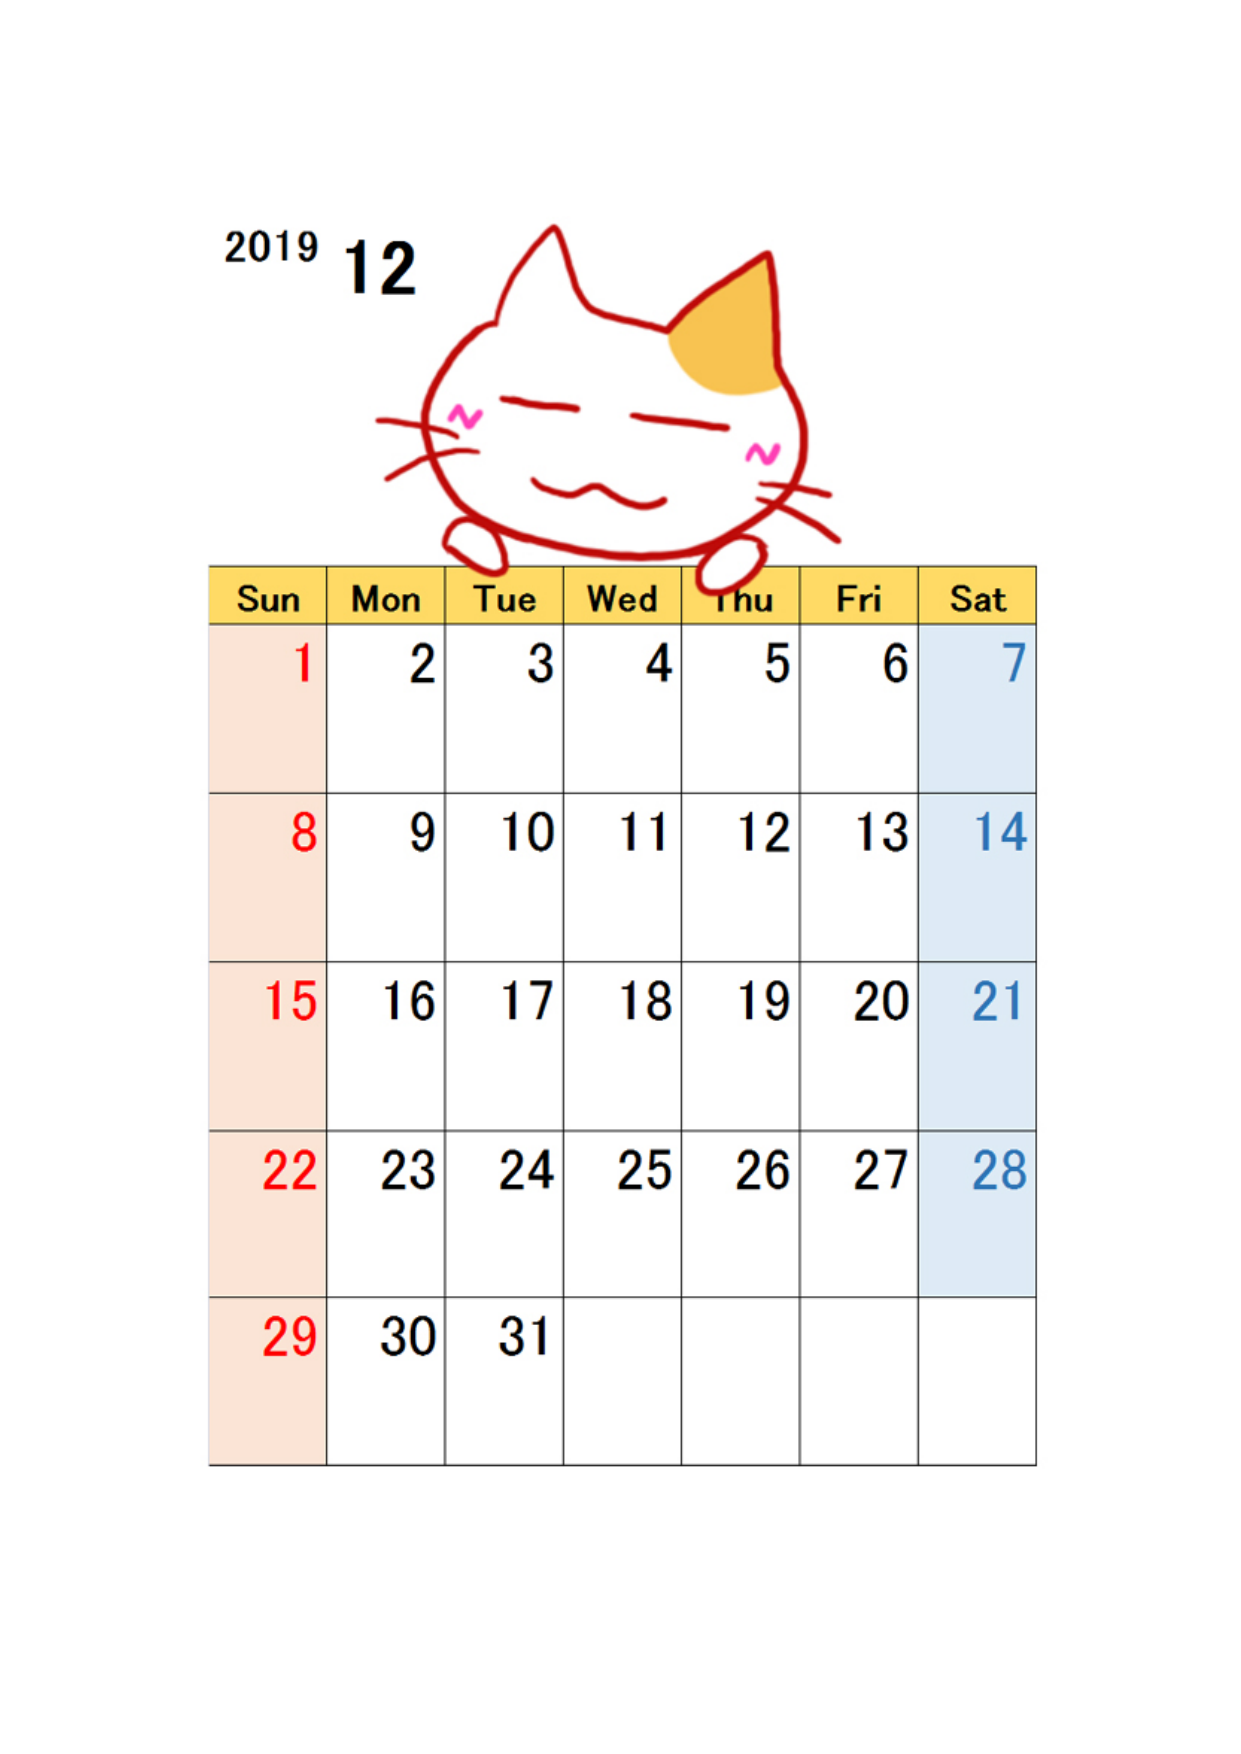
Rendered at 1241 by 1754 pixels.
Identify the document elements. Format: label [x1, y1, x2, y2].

picture [177, 216, 1063, 1471]
